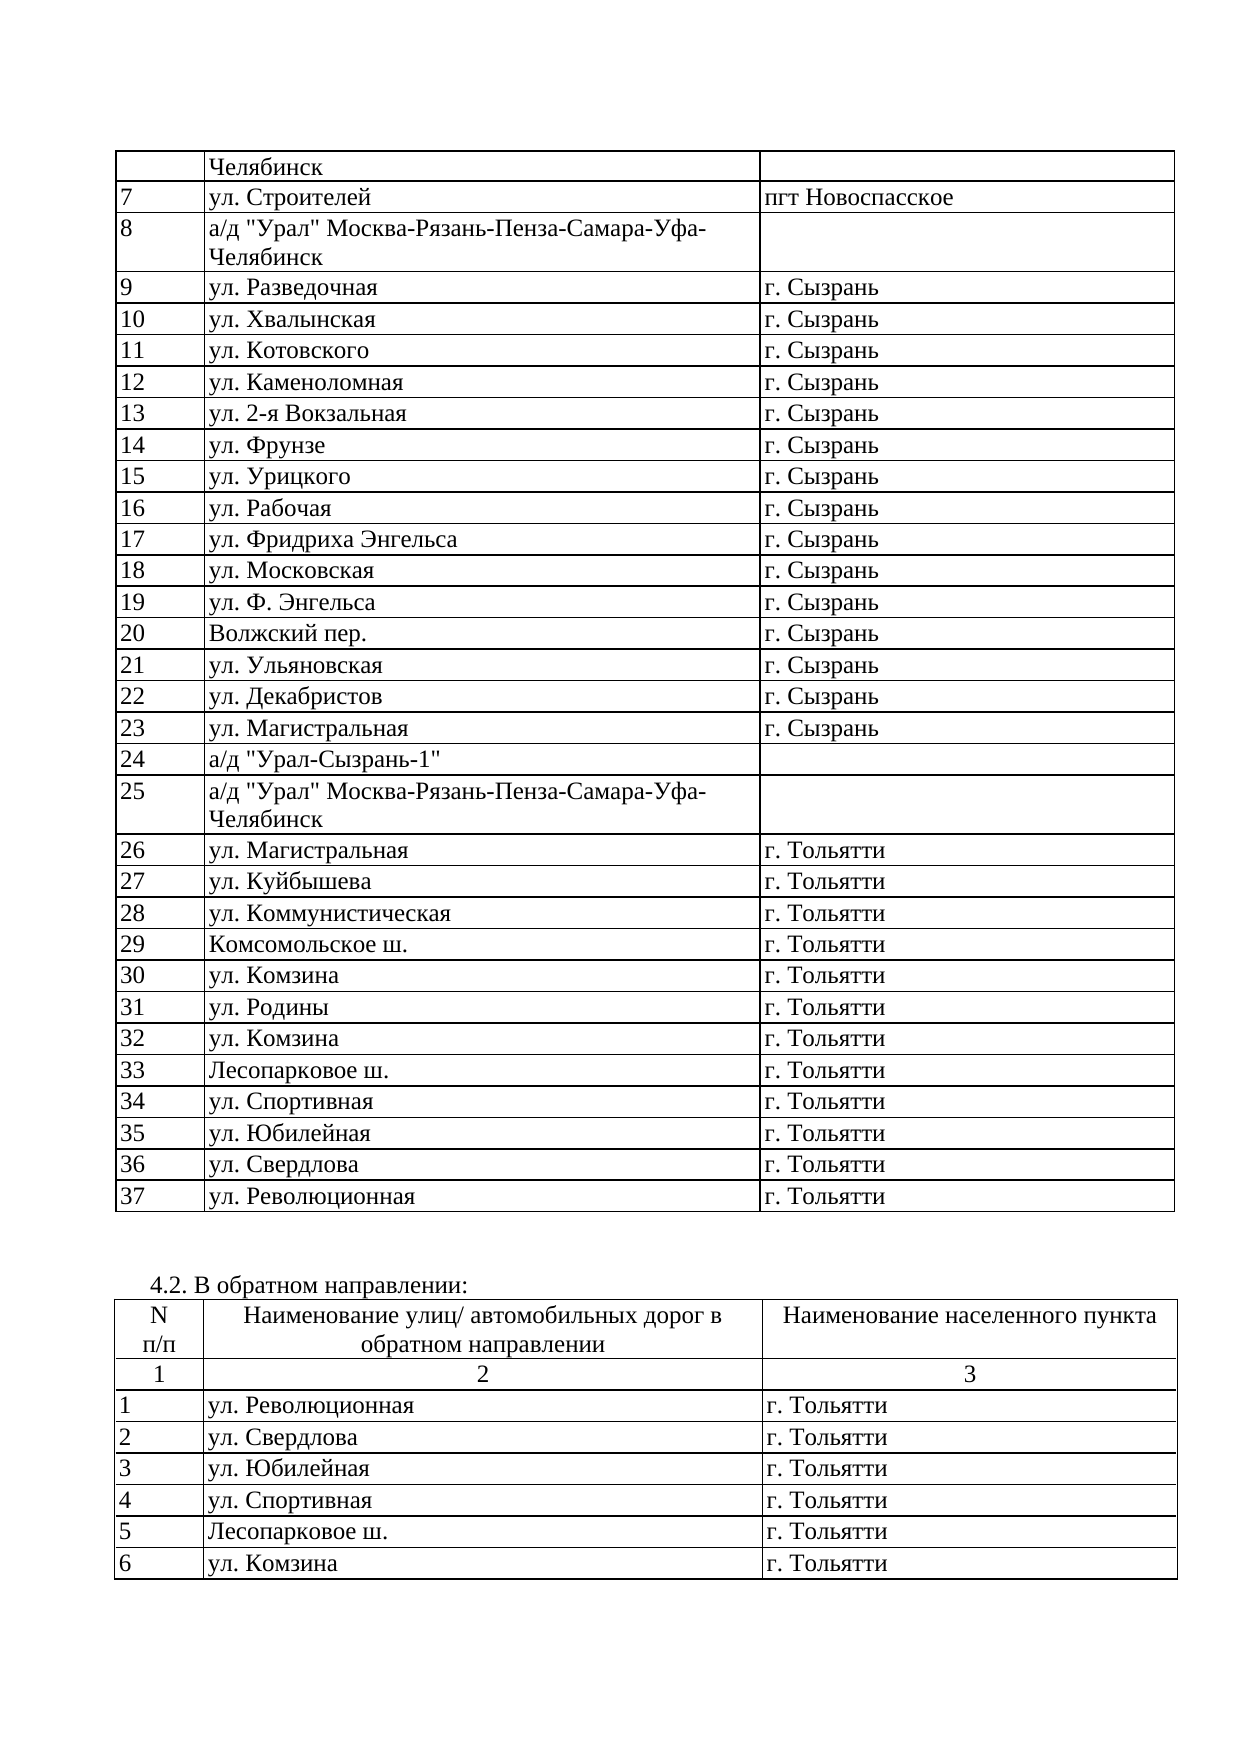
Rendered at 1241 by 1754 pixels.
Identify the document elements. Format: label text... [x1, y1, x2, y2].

table_cell 25 [117, 776, 204, 833]
table_cell 31 [117, 992, 204, 1022]
table_cell г. Тольятти [763, 1452, 1177, 1483]
table_cell 27 [117, 866, 204, 896]
table_cell ул. Урицкого [205, 461, 759, 491]
table_cell 34 [117, 1087, 204, 1116]
table_cell ул. Магистральная [205, 835, 759, 865]
table_cell ул. Котовского [205, 335, 759, 365]
table_cell [761, 744, 1174, 774]
table_cell 17 [117, 524, 204, 554]
table_cell г. Сызрань [761, 272, 1174, 302]
table_cell ул. Разведочная [205, 272, 759, 302]
table_cell г. Тольятти [761, 898, 1174, 928]
table_cell Лесопарковое ш. [204, 1517, 762, 1546]
table_cell 3 [763, 1358, 1177, 1389]
table_cell ул. Коммунистическая [205, 898, 759, 928]
table_cell ул. Куйбышева [205, 866, 759, 896]
table_cell 13 [117, 398, 204, 428]
table_cell 9 [117, 272, 204, 302]
table_cell ул. Ульяновская [205, 650, 759, 680]
table_cell 16 [117, 493, 204, 522]
table_cell ул. Юбилейная [204, 1454, 762, 1483]
table_cell ул. Ф. Энгельса [205, 587, 759, 617]
table_cell ул. Свердлова [205, 1150, 759, 1179]
table_cell 19 [117, 587, 204, 617]
table_cell а/д "Урал-Сызрань-1" [205, 744, 759, 774]
table_cell г. Сызрань [761, 587, 1174, 617]
table_cell г. Тольятти [761, 1024, 1174, 1053]
table_cell г. Сызрань [761, 398, 1174, 428]
table_cell ул. 2-я Вокзальная [205, 398, 759, 428]
table_cell 6 [115, 1548, 203, 1578]
table_cell г. Тольятти [763, 1421, 1177, 1452]
table_cell г. Тольятти [763, 1389, 1177, 1421]
table_cell 28 [117, 898, 204, 928]
table_cell г. Сызрань [761, 713, 1174, 743]
table_cell 35 [117, 1118, 204, 1148]
table_cell 20 [117, 618, 204, 648]
table_cell 36 [117, 1150, 204, 1179]
table_cell 32 [117, 1024, 204, 1053]
table_cell г. Тольятти [761, 992, 1174, 1022]
table_cell 24 [117, 744, 204, 774]
table_cell 10 [117, 304, 204, 334]
table_cell ул. Магистральная [205, 713, 759, 743]
table_cell ул. Свердлова [204, 1422, 762, 1452]
table_cell 33 [117, 1055, 204, 1085]
table_cell ул. Комзина [205, 1024, 759, 1053]
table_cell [205, 213, 759, 271]
table_cell пгт Новоспасское [761, 182, 1174, 212]
table_cell ул. Рабочая [205, 493, 759, 522]
table_cell ул. Комзина [204, 1548, 762, 1578]
table_cell г. Сызрань [761, 650, 1174, 680]
table_cell ул. Родины [205, 992, 759, 1022]
table_cell 3 [115, 1453, 203, 1483]
table_cell ул. Декабристов [205, 681, 759, 711]
table_cell 21 [117, 650, 204, 680]
table_cell 5 [115, 1516, 203, 1546]
table_cell г. Тольятти [761, 1118, 1174, 1148]
table_cell г. Тольятти [763, 1515, 1177, 1546]
table_cell 1 [115, 1390, 203, 1421]
table_header Наименование населенного пункта [763, 1300, 1177, 1358]
table_cell ул. Каменоломная [205, 367, 759, 397]
text 4.2. В обратном направлении: [150, 1270, 1090, 1298]
table_cell г. Тольятти [763, 1546, 1177, 1578]
table_cell ул. Фридриха Энгельса [205, 524, 759, 554]
table_cell 1 [115, 1359, 203, 1389]
table_cell ул. Комзина [205, 961, 759, 991]
table_cell г. Сызрань [761, 556, 1174, 585]
table_cell г. Сызрань [761, 681, 1174, 711]
table_cell Лесопарковое ш. [205, 1055, 759, 1085]
table_cell ул. Спортивная [205, 1087, 759, 1116]
table_cell г. Сызрань [761, 304, 1174, 334]
table_cell г. Тольятти [761, 1150, 1174, 1179]
table_cell г. Тольятти [761, 835, 1174, 865]
table_cell ул. Спортивная [204, 1485, 762, 1515]
table_cell 8 [117, 213, 204, 271]
table_cell [761, 213, 1174, 271]
table_cell 6 [117, 152, 204, 180]
table_cell 11 [117, 335, 204, 365]
table_cell ул. Строителей [205, 182, 759, 212]
table_cell 18 [117, 556, 204, 585]
table_cell ул. Революционная [205, 1181, 759, 1211]
table_cell г. Сызрань [761, 461, 1174, 491]
table_cell 23 [117, 713, 204, 743]
table_cell г. Сызрань [761, 335, 1174, 365]
table_cell [761, 152, 1174, 180]
table_cell 22 [117, 681, 204, 711]
table_cell г. Тольятти [761, 1181, 1174, 1211]
table_cell [761, 776, 1174, 833]
table_cell 29 [117, 929, 204, 959]
table_cell г. Сызрань [761, 430, 1174, 459]
table_cell 4 [115, 1485, 203, 1515]
table_cell Волжский пер. [205, 618, 759, 648]
table_cell г. Сызрань [761, 524, 1174, 554]
table_cell г. Тольятти [761, 961, 1174, 991]
table_cell г. Сызрань [761, 493, 1174, 522]
table_cell г. Тольятти [761, 1087, 1174, 1116]
table_cell 26 [117, 835, 204, 865]
table_cell 7 [117, 182, 204, 212]
table_cell ул. Юбилейная [205, 1118, 759, 1148]
table_cell 2 [204, 1359, 762, 1389]
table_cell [205, 152, 759, 180]
table_header N п/п [115, 1300, 203, 1358]
table_cell 30 [117, 961, 204, 991]
table_cell ул. Хвалынская [205, 304, 759, 334]
table_cell ул. Фрунзе [205, 430, 759, 459]
table_cell г. Тольятти [761, 929, 1174, 959]
table_cell г. Сызрань [761, 618, 1174, 648]
table_cell ул. Революционная [204, 1391, 762, 1421]
table_cell ул. Московская [205, 556, 759, 585]
table_cell г. Тольятти [763, 1484, 1177, 1515]
table_cell 15 [117, 461, 204, 491]
table_cell г. Тольятти [761, 1055, 1174, 1085]
table_cell 14 [117, 430, 204, 459]
table_cell Комсомольское ш. [205, 929, 759, 959]
table_cell 37 [117, 1181, 204, 1211]
table_cell г. Сызрань [761, 367, 1174, 397]
table_cell г. Тольятти [761, 866, 1174, 896]
table_cell 12 [117, 367, 204, 397]
table_cell а/д "Урал" Москва-Рязань-Пенза-Самара-Уфа-Челябинск [205, 776, 759, 833]
table_header Наименование улиц/ автомобильных дорог в обратном направлении [204, 1300, 762, 1358]
table_cell 2 [115, 1422, 203, 1452]
